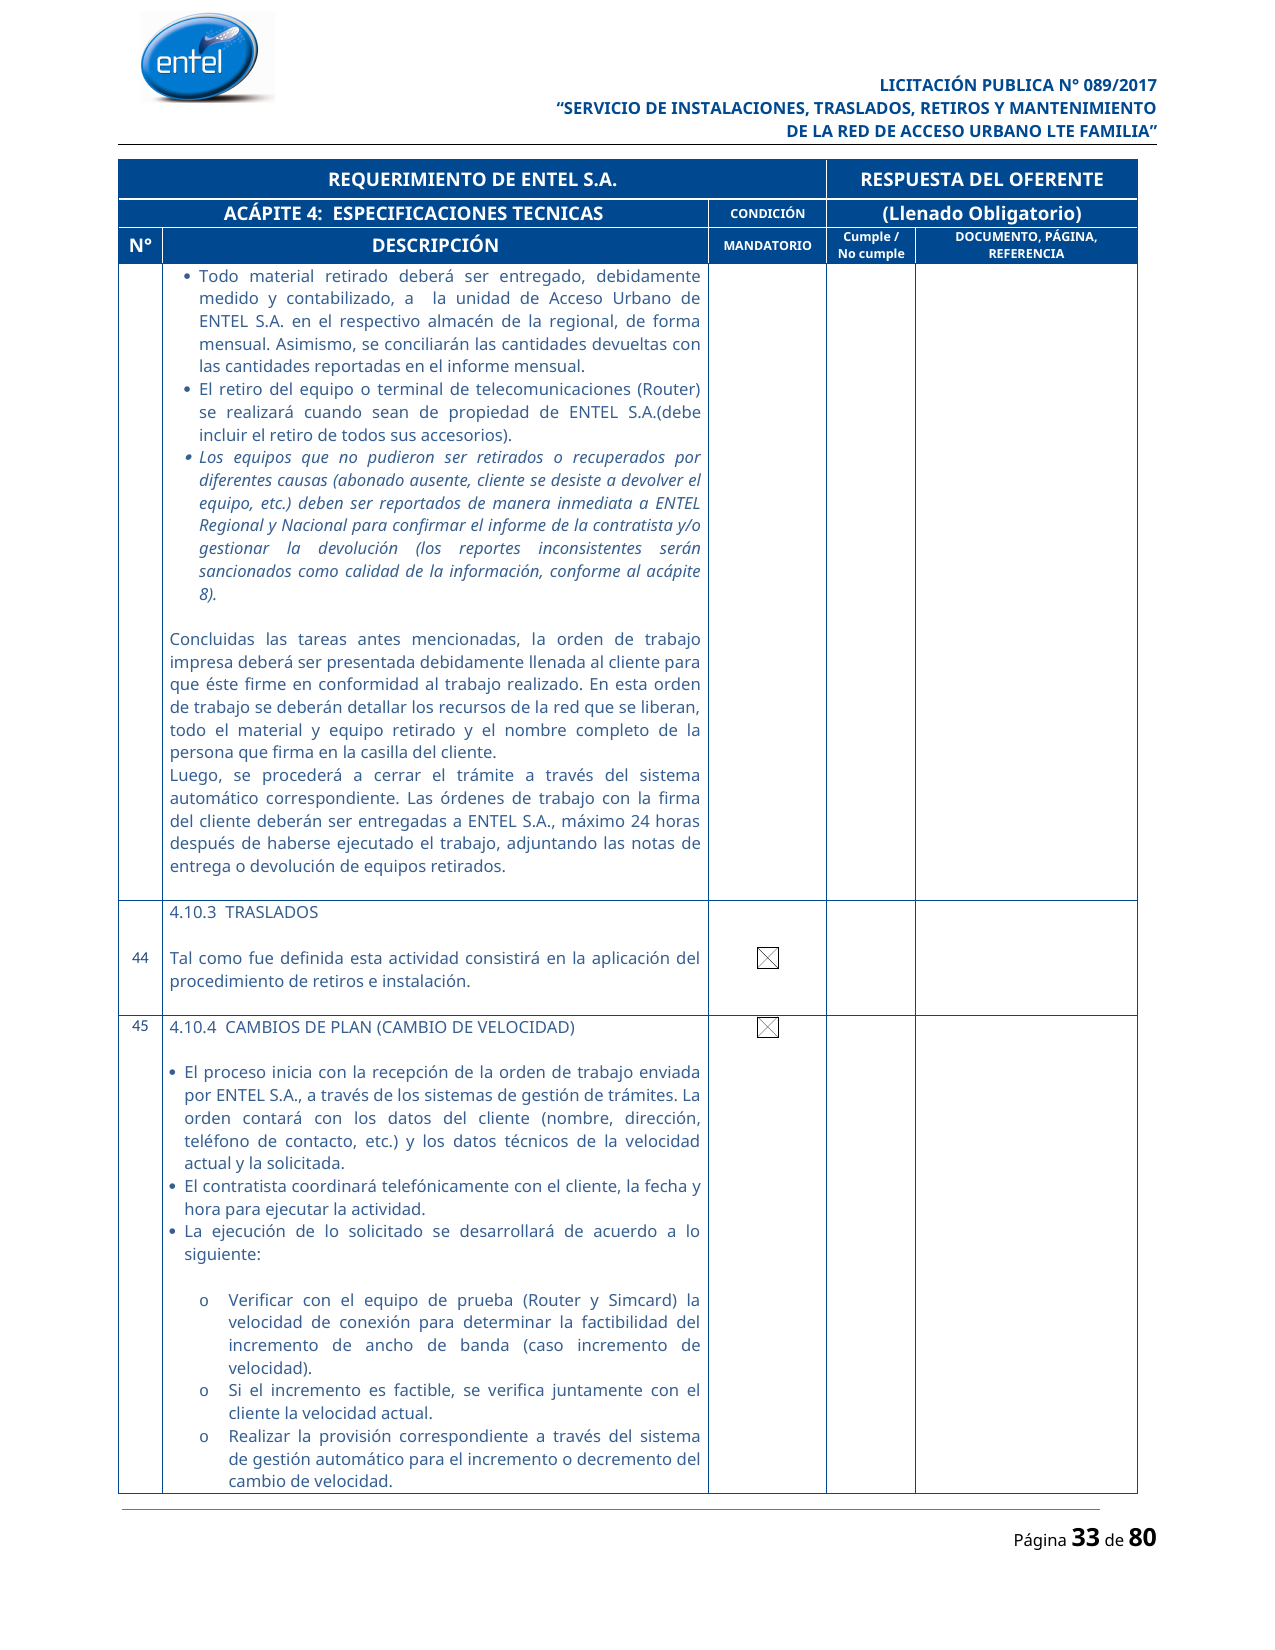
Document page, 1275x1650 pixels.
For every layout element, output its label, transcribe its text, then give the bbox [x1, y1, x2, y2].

table_cell 43 [119, 264, 162, 900]
table_cell N° [119, 228, 162, 263]
table_cell [916, 901, 1137, 1014]
table_cell (Llenado Obligatorio) [827, 200, 1137, 227]
table_cell CONDICIÓN [709, 200, 826, 227]
table_cell DESCRIPCIÓN [163, 228, 708, 263]
table_cell DOCUMENTO, PÁGINA, REFERENCIA [916, 228, 1137, 263]
table_cell Cumple / No cumple [827, 228, 915, 263]
table_cell [916, 1016, 1137, 1493]
table_cell [827, 264, 915, 900]
table_cell 44 [119, 901, 162, 1014]
table_cell [827, 1016, 915, 1493]
table_cell ACÁPITE 4: ESPECIFICACIONES TECNICAS [119, 200, 708, 227]
table_cell [709, 1016, 826, 1493]
picture [140, 11, 276, 103]
table_header REQUERIMIENTO DE ENTEL S.A. [119, 160, 826, 198]
table_cell [709, 901, 826, 1014]
table_header RESPUESTA DEL OFERENTE [827, 160, 1137, 198]
table_cell [916, 264, 1137, 900]
table_cell 45 [119, 1016, 162, 1493]
table_cell [827, 901, 915, 1014]
table_cell MANDATORIO [709, 228, 826, 263]
table_cell [709, 264, 826, 900]
table_cell 4.10.3 TRASLADOS Tal como fue definida esta actividad consistirá en la aplicación del procedimiento de retiros e instalación. [163, 901, 708, 1014]
